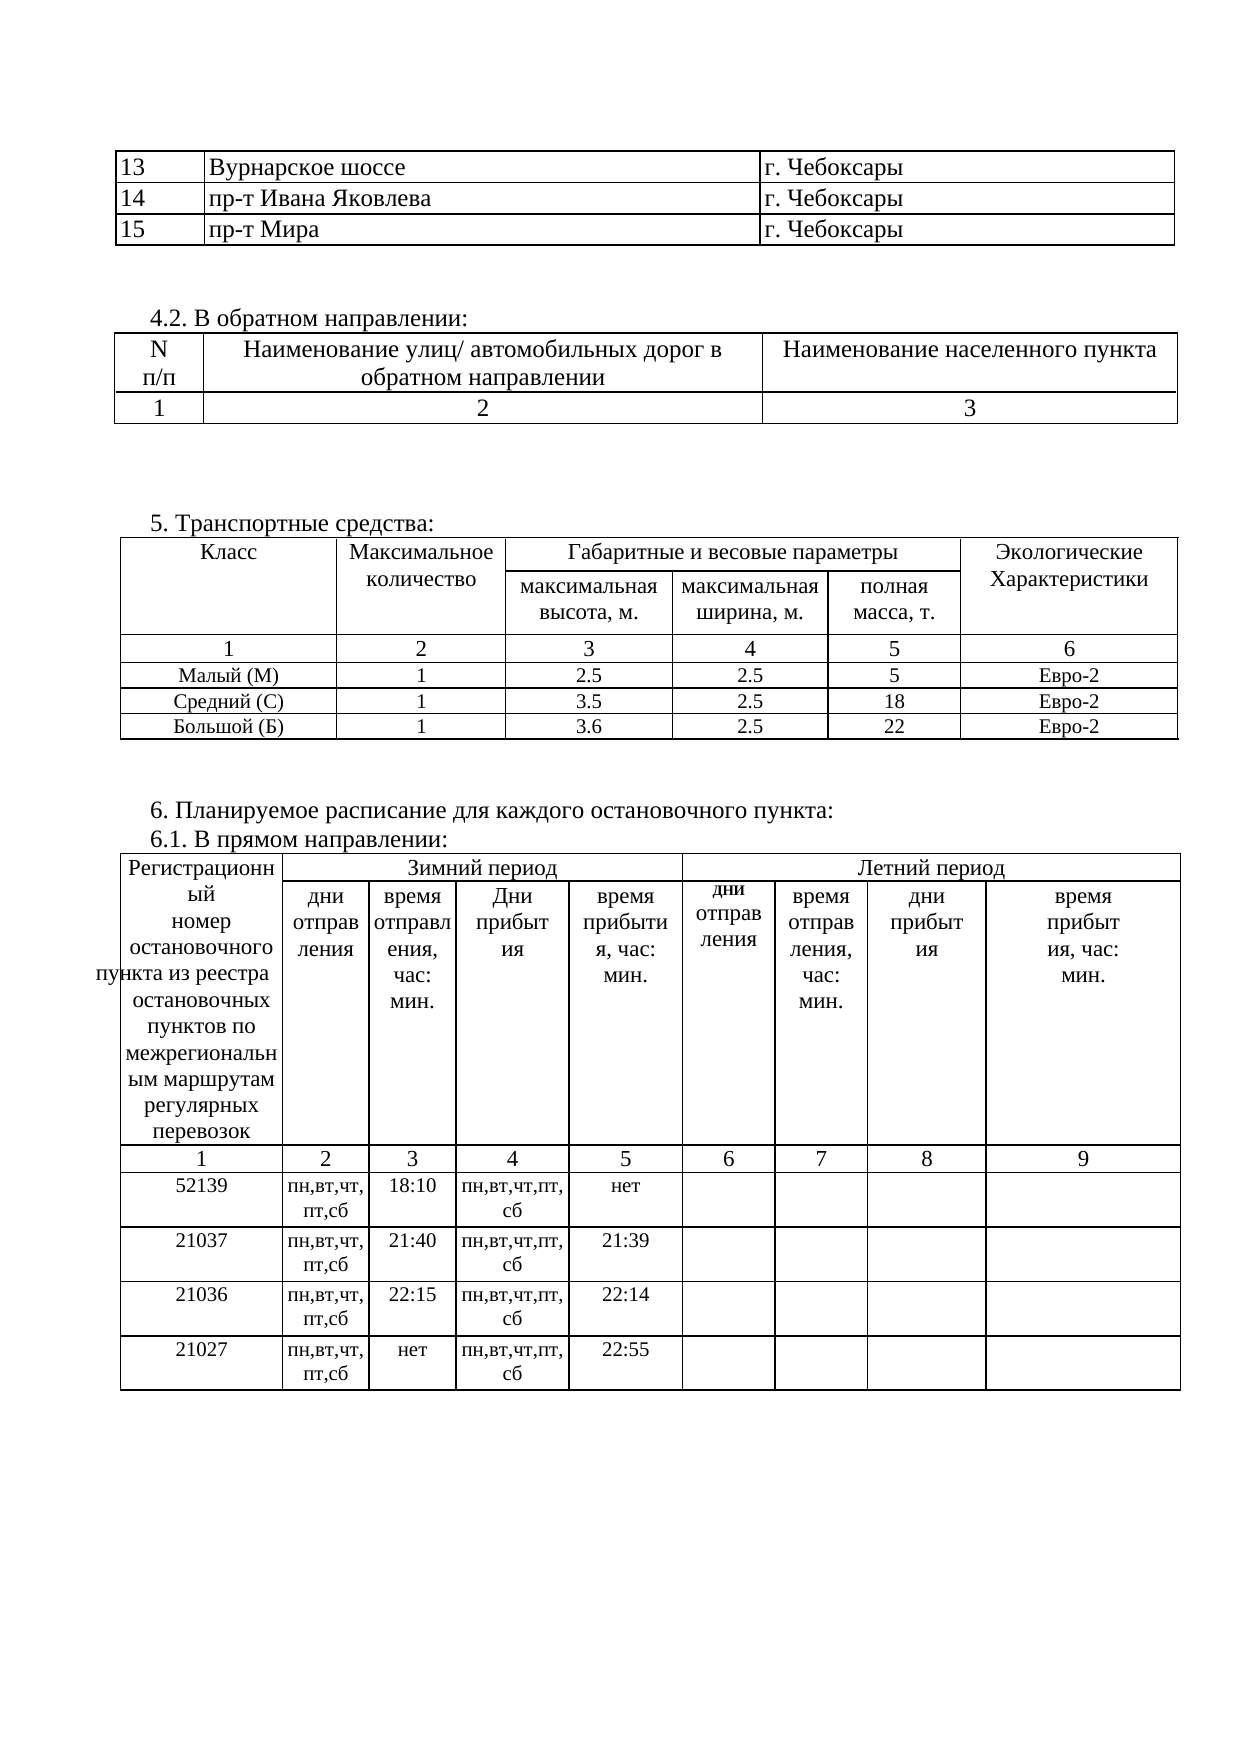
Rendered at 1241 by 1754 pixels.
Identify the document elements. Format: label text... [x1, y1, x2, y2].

table_cell 1 [121, 1146, 282, 1172]
table_cell 2 [337, 635, 505, 661]
table_cell дни отправ ления [283, 882, 368, 1144]
table_cell пн,вт,чт,пт,сб [283, 1228, 368, 1281]
table_cell 3 [506, 635, 672, 661]
table_cell 3 [763, 391, 1177, 423]
table_cell 18:10 [370, 1173, 455, 1226]
table_header Летний период [683, 854, 1180, 880]
text 4.2. В обратном направлении: [150, 303, 1090, 332]
table_cell 3.6 [506, 714, 672, 738]
table_cell г. Чебоксары [761, 152, 1174, 181]
table_header N п/п [115, 334, 203, 391]
table_cell пн,вт,чт,пт,сб [457, 1228, 568, 1281]
table_cell пр-т Ивана Яковлева [205, 183, 759, 213]
table_cell 21:39 [570, 1228, 682, 1281]
table_cell 22:15 [370, 1282, 455, 1335]
table_cell 1 [337, 663, 505, 687]
table_header Габаритные и весовые параметры [506, 538, 960, 570]
table_cell ДНИ отправ ления [683, 882, 774, 1144]
table_cell пн,вт,чт,пт,сб [283, 1337, 368, 1389]
table_cell 22:14 [570, 1282, 682, 1335]
table_cell 2.5 [673, 714, 827, 738]
table_header Зимний период [283, 854, 682, 880]
table_cell 21027 [121, 1337, 282, 1389]
table_cell 4 [457, 1146, 568, 1172]
table_cell 13 [117, 152, 204, 181]
table_cell 22:55 [570, 1337, 682, 1389]
table_cell 5 [829, 663, 960, 687]
table_cell [987, 1173, 1180, 1226]
table_cell 14 [117, 183, 204, 213]
table_cell пр-т Мира [205, 215, 759, 244]
table_cell 2.5 [673, 689, 827, 713]
table_cell полная масса, т. [829, 572, 960, 633]
table_header Регистрационный номер остановочного пункта из реестра остановочных пунктов по межрегиональным маршрутам регулярных перевозок [121, 854, 282, 1144]
table_cell [683, 1337, 774, 1389]
text 6. Планируемое расписание для каждого остановочного пункта: [150, 795, 1090, 824]
table_cell Малый (М) [121, 663, 336, 687]
table_cell нет [570, 1173, 682, 1226]
table_header Наименование населенного пункта [763, 334, 1177, 391]
table_cell 2.5 [673, 663, 827, 687]
table_header Экологические Характеристики [961, 538, 1177, 633]
table_cell [776, 1173, 867, 1226]
table_header Класс [121, 538, 336, 633]
table_cell [683, 1282, 774, 1335]
table_cell максимальная ширина, м. [673, 572, 827, 633]
table_cell Вурнарское шоссе [205, 152, 759, 181]
table_cell 1 [337, 714, 505, 738]
table_cell время отправ ления, час: мин. [776, 882, 867, 1144]
table_cell Евро-2 [961, 714, 1177, 738]
table_cell Средний (С) [121, 689, 336, 713]
table_cell [868, 1228, 985, 1281]
table_cell 2 [283, 1146, 368, 1172]
table_cell 1 [121, 635, 336, 661]
table_cell 21:40 [370, 1228, 455, 1281]
table_cell [987, 1282, 1180, 1335]
table_cell [868, 1173, 985, 1226]
table_cell 52139 [121, 1173, 282, 1226]
table_cell 21037 [121, 1228, 282, 1281]
table_cell 7 [776, 1146, 867, 1172]
table_cell Дни прибыт ия [457, 882, 568, 1144]
table_cell 3 [370, 1146, 455, 1172]
table_cell максимальная высота, м. [506, 572, 672, 633]
table_cell нет [370, 1337, 455, 1389]
table_cell [683, 1173, 774, 1226]
table_cell [868, 1337, 985, 1389]
table_cell [987, 1337, 1180, 1389]
text 6.1. В прямом направлении: [150, 824, 1090, 852]
table_cell [683, 1228, 774, 1281]
table_cell 18 [829, 689, 960, 713]
table_cell 9 [987, 1146, 1180, 1172]
table_cell г. Чебоксары [761, 183, 1174, 213]
table_cell пн,вт,чт,пт,сб [457, 1173, 568, 1226]
table_cell 21036 [121, 1282, 282, 1335]
table_cell пн,вт,чт,пт,сб [457, 1282, 568, 1335]
table_cell 1 [115, 392, 203, 423]
table_cell пн,вт,чт,пт,сб [283, 1173, 368, 1226]
table_cell [868, 1282, 985, 1335]
table_cell 2.5 [506, 663, 672, 687]
table_cell [776, 1282, 867, 1335]
table_cell г. Чебоксары [761, 215, 1174, 244]
table_cell 15 [117, 215, 204, 244]
table_header Наименование улиц/ автомобильных дорог в обратном направлении [204, 334, 762, 391]
table_cell 6 [961, 635, 1177, 661]
table_cell 22 [829, 714, 960, 738]
table_cell пн,вт,чт,пт,сб [457, 1337, 568, 1389]
table_cell 2 [204, 393, 762, 423]
table_cell время отправл ения, час: мин. [370, 882, 455, 1144]
table_cell 5 [570, 1146, 682, 1172]
table_cell 4 [673, 635, 827, 661]
table_cell дни прибыт ия [868, 882, 985, 1144]
table_cell Евро-2 [961, 663, 1177, 687]
table_cell время прибыти я, час: мин. [570, 882, 682, 1144]
table_cell 3.5 [506, 689, 672, 713]
table_header Максимальное количество [337, 538, 505, 633]
table_cell [776, 1228, 867, 1281]
table_cell [776, 1337, 867, 1389]
table_cell Евро-2 [961, 689, 1177, 713]
table_cell [987, 1228, 1180, 1281]
table_cell 6 [683, 1146, 774, 1172]
table_cell пн,вт,чт,пт,сб [283, 1282, 368, 1335]
table_cell 5 [829, 635, 960, 661]
text 5. Транспортные средства: [150, 508, 1090, 537]
table_cell 1 [337, 689, 505, 713]
table_cell время прибыт ия, час: мин. [987, 882, 1180, 1144]
table_cell 8 [868, 1146, 985, 1172]
table_cell Большой (Б) [121, 714, 336, 738]
